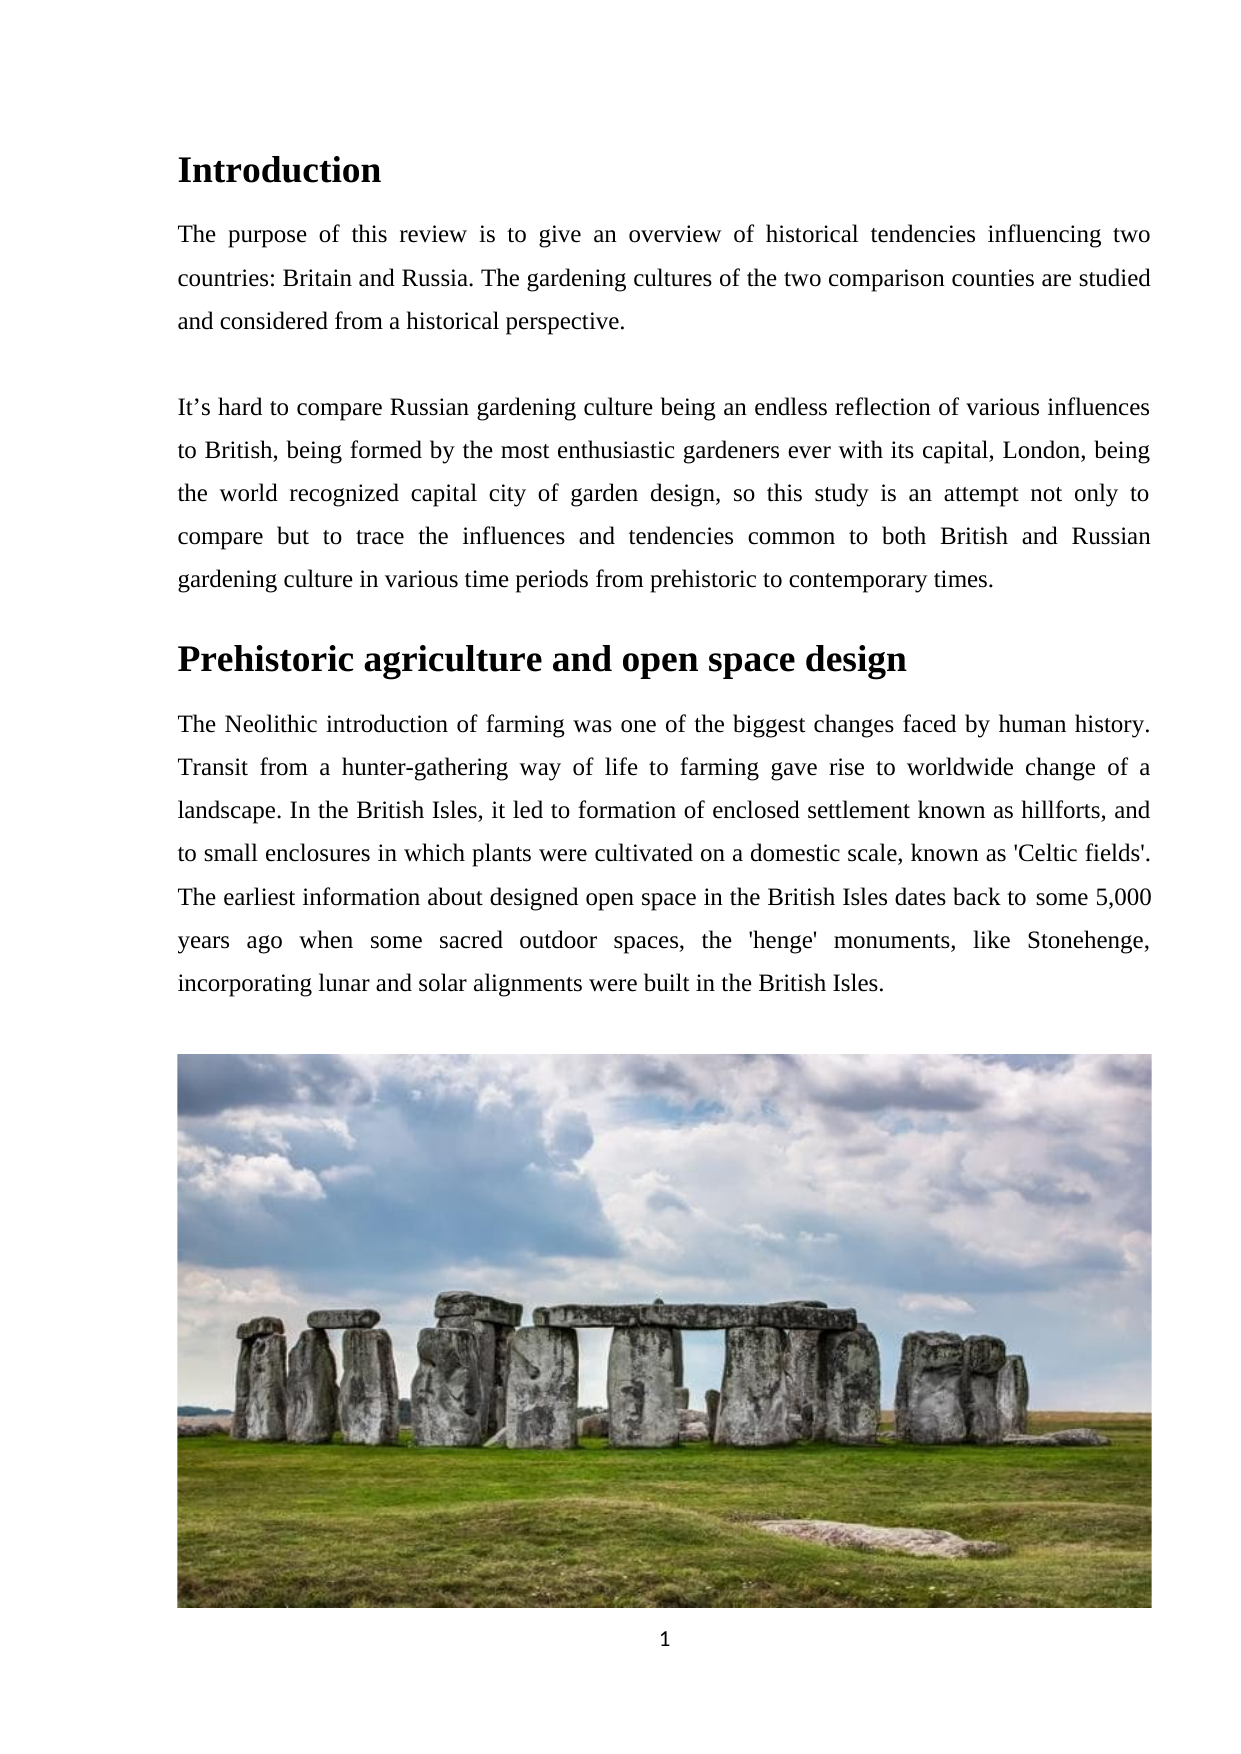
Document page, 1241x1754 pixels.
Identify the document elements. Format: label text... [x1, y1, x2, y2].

subtitle Prehistoric agriculture and open space design [177, 637, 1152, 680]
subtitle Introduction [177, 147, 1152, 190]
text It’s hard to compare Russian gardening culture being an endless reflection of various influences to British, being formed by the most enthusiastic gardeners ever with its capital, London, being the world recognized capital city of garden design, so this study is an attempt not only to compare but to trace the influences and tendencies common to both British and Russian gardening culture in various time periods from prehistoric to contemporary times. [177, 392, 1152, 593]
text The purpose of this review is to give an overview of historical tendencies influencing two countries: Britain and Russia. The gardening cultures of the two comparison counties are studied and considered from a historical perspective. [177, 219, 1152, 334]
picture [177, 1054, 1152, 1608]
text The Neolithic introduction of farming was one of the biggest changes faced by human history. Transit from a hunter-gathering way of life to farming gave rise to worldwide change of a landscape. In the British Isles, it led to formation of enclosed settlement known as hillforts, and to small enclosures in which plants were cultivated on a domestic scale, known as 'Celtic fields'. The earliest information about designed open space in the British Isles dates back to some 5,000 years ago when some sacred outdoor spaces, the 'henge' monuments, like Stonehenge, incorporating lunar and solar alignments were built in the British Isles. [177, 709, 1152, 997]
